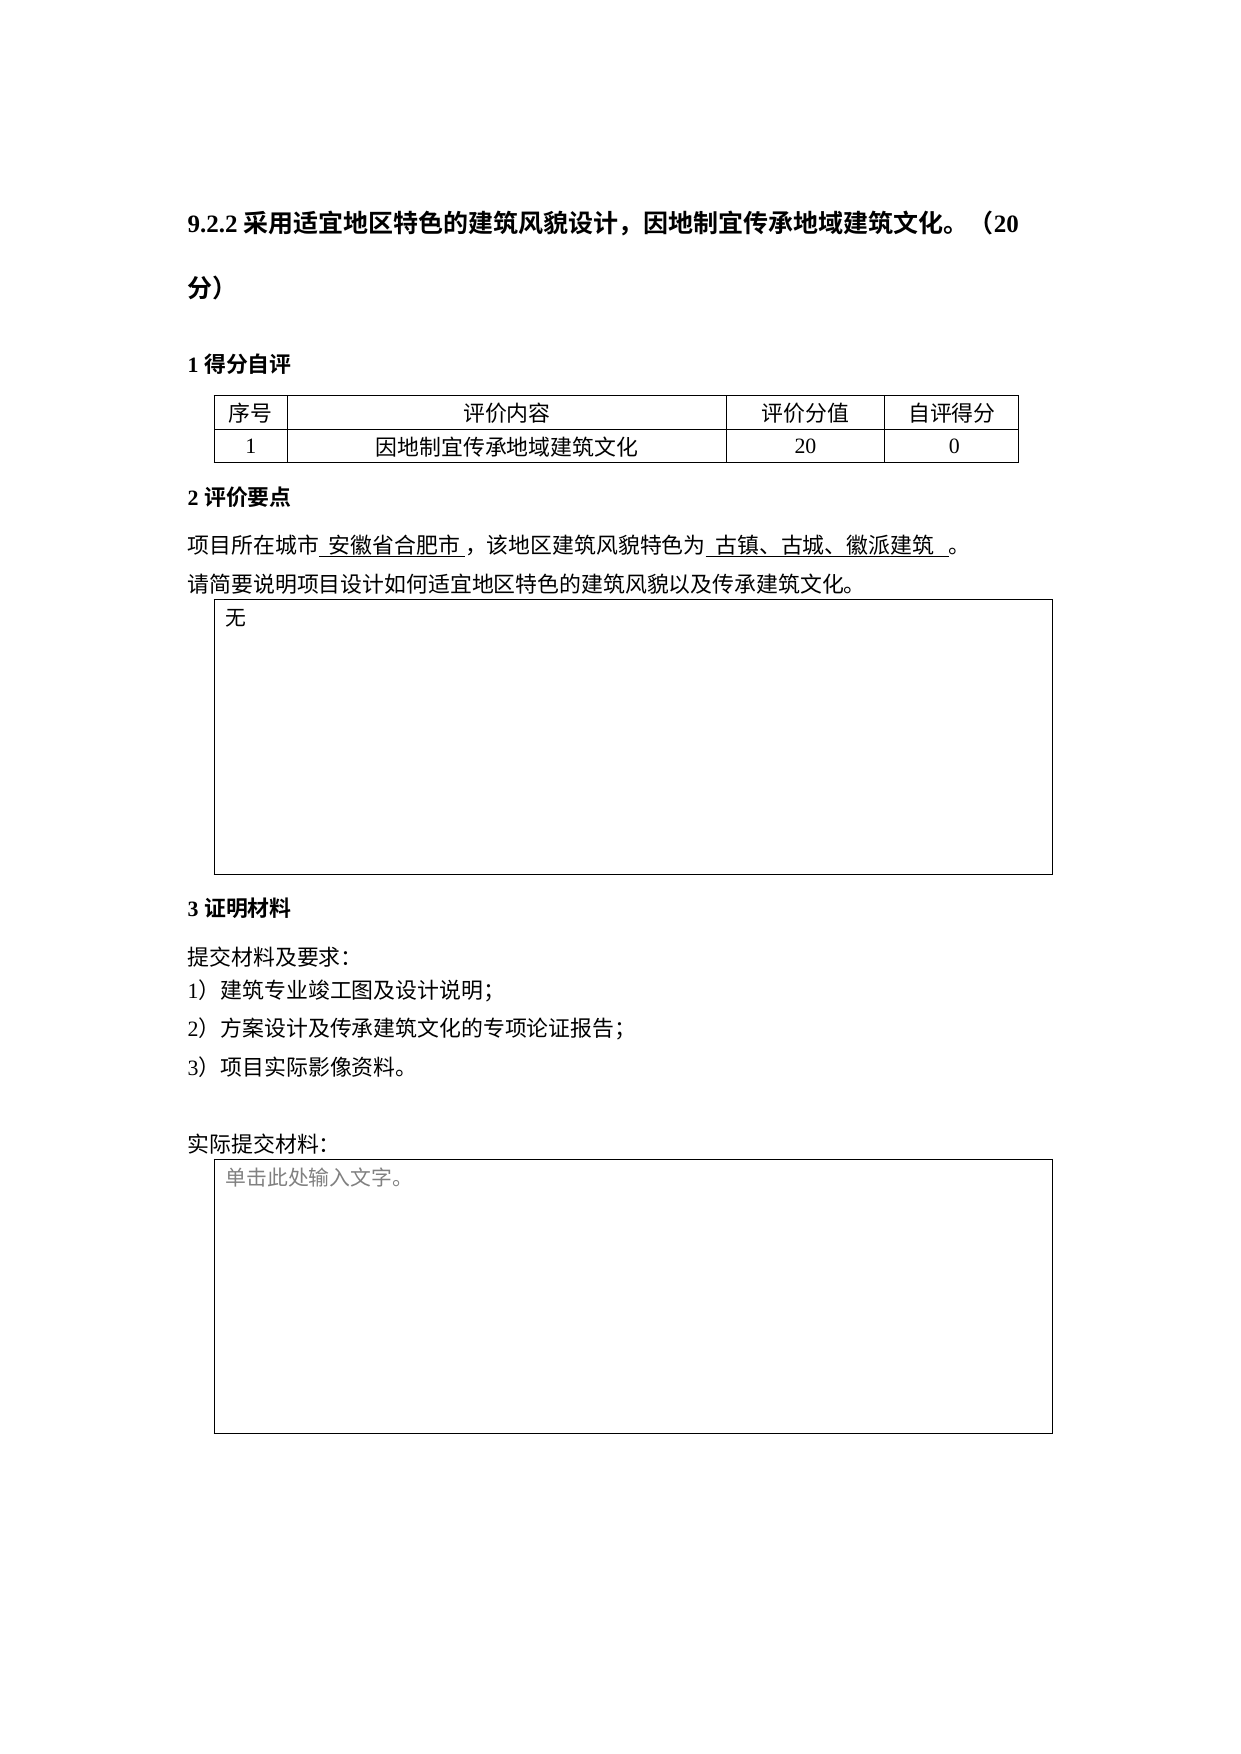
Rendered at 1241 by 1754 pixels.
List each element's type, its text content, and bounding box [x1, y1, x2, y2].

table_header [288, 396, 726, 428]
text 1 得分自评 [187, 346, 1053, 379]
text 提交材料及要求： [187, 940, 1053, 972]
text 1）建筑专业竣工图及设计说明； [187, 972, 1053, 1005]
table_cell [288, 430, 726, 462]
text 2 评价要点 [187, 479, 1053, 512]
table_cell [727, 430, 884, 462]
text 请简要说明项目设计如何适宜地区特色的建筑风貌以及传承建筑文化。 [187, 567, 1053, 599]
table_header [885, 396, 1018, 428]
text 项目所在城市 安徽省合肥市 ，该地区建筑风貌特色为 古镇、古城、徽派建筑 。 [187, 528, 1053, 561]
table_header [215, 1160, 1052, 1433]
text 3）项目实际影像资料。 [187, 1050, 1053, 1082]
text 3 证明材料 [187, 891, 1053, 923]
text 2）方案设计及传承建筑文化的专项论证报告； [187, 1011, 1053, 1043]
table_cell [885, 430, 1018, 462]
text 实际提交材料： [187, 1126, 1053, 1159]
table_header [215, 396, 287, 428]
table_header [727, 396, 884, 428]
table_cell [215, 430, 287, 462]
subtitle 9.2.2 采用适宜地区特色的建筑风貌设计，因地制宜传承地域建筑文化。（20分） [187, 189, 1053, 319]
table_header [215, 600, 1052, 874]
